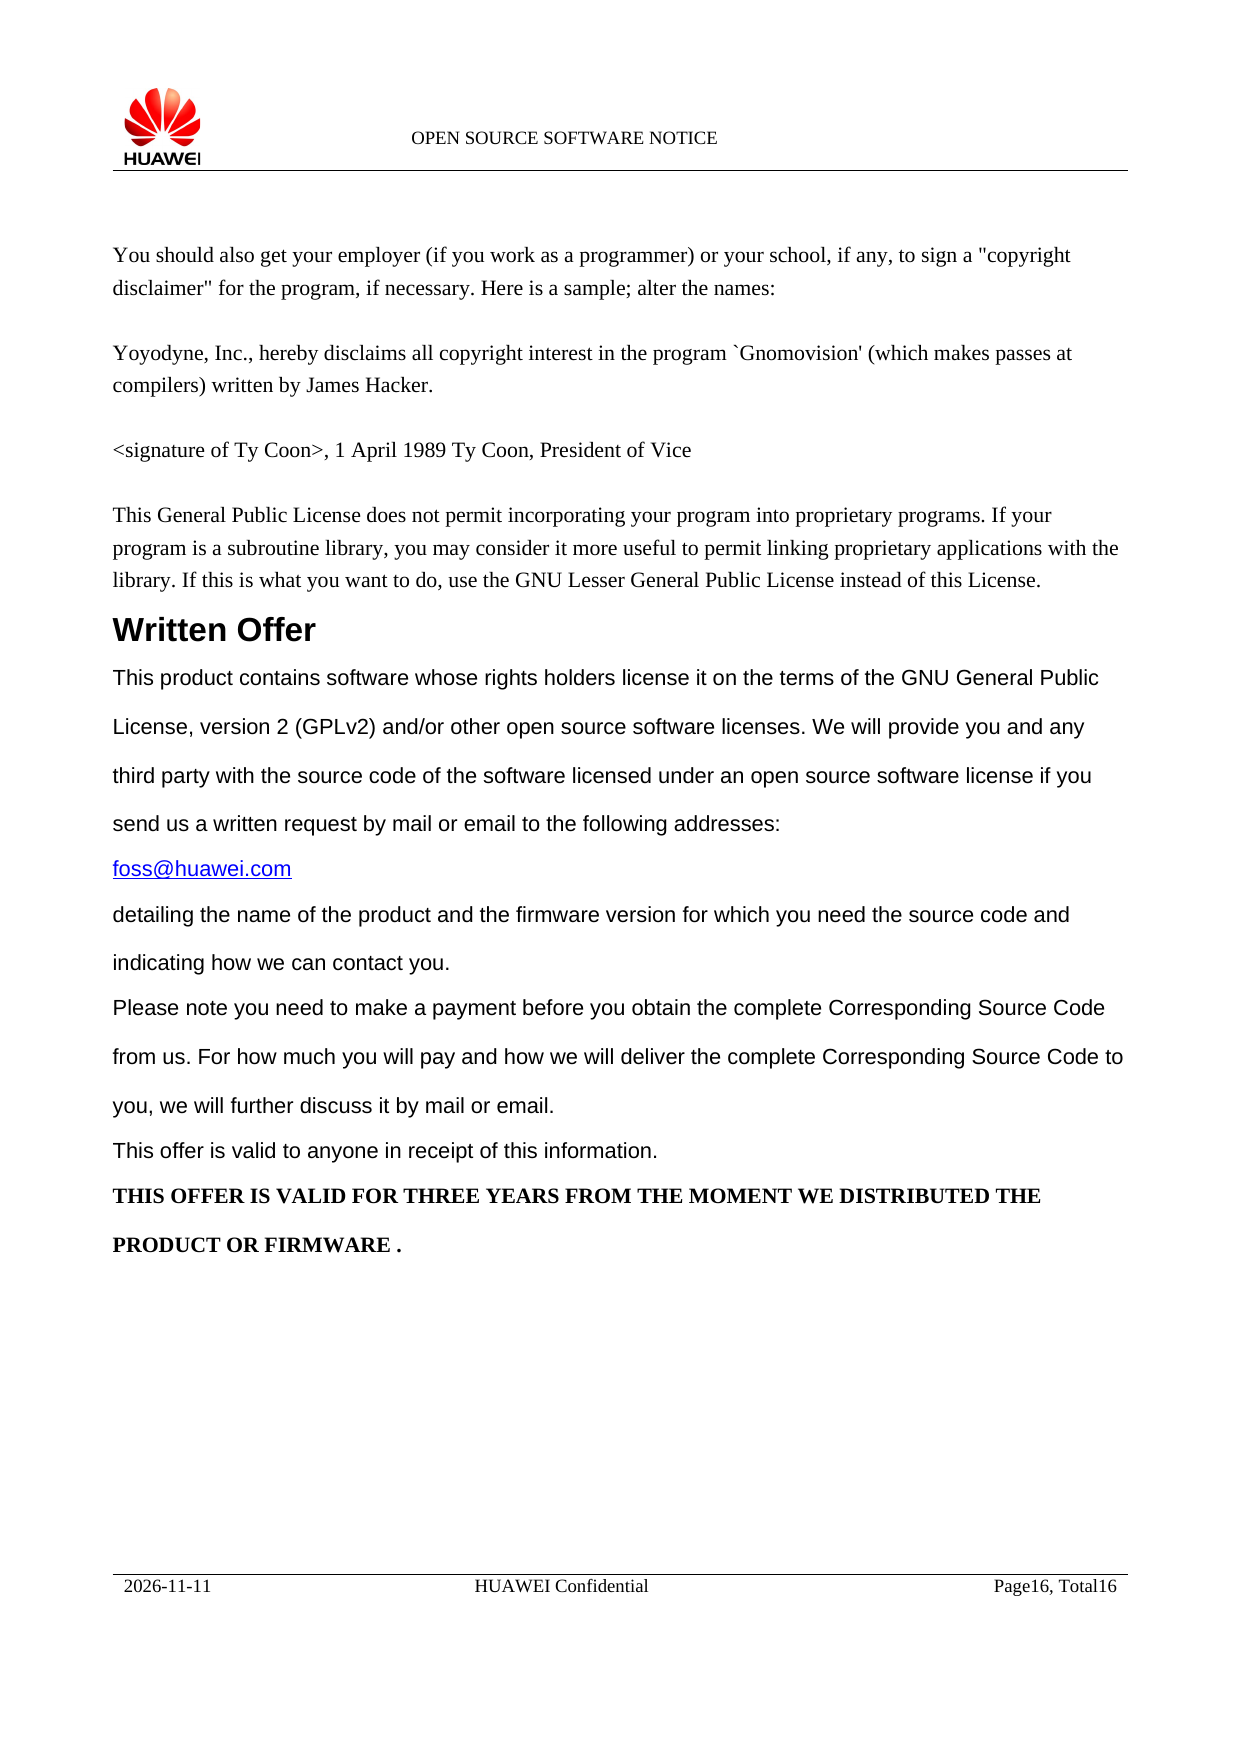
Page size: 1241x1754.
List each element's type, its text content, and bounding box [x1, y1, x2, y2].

text This product contains software whose rights holders license it on the terms of the GNU General Public License, version 2 (GPLv2) and/or other open source software licenses. We will provide you and any third party with the source code of the software licensed under an open source software license if you send us a written request by mail or email to the following addresses: [112, 661, 1128, 840]
text foss@huawei.com [112, 853, 1128, 885]
text This offer is valid to anyone in receipt of this information. [112, 1134, 1128, 1167]
text This offer is valid for three years from the moment we distributed the product or firmware . [112, 1179, 1128, 1261]
text detailing the name of the product and the firmware version for which you need the source code and indicating how we can contact you. [112, 898, 1128, 979]
text Please note you need to make a payment before you obtain the complete Corresponding Source Code from us. For how much you will pay and how we will deliver the complete Corresponding Source Code to you, we will further discuss it by mail or email. [112, 992, 1128, 1122]
picture [124, 88, 201, 165]
text Written Offer [112, 596, 1128, 661]
